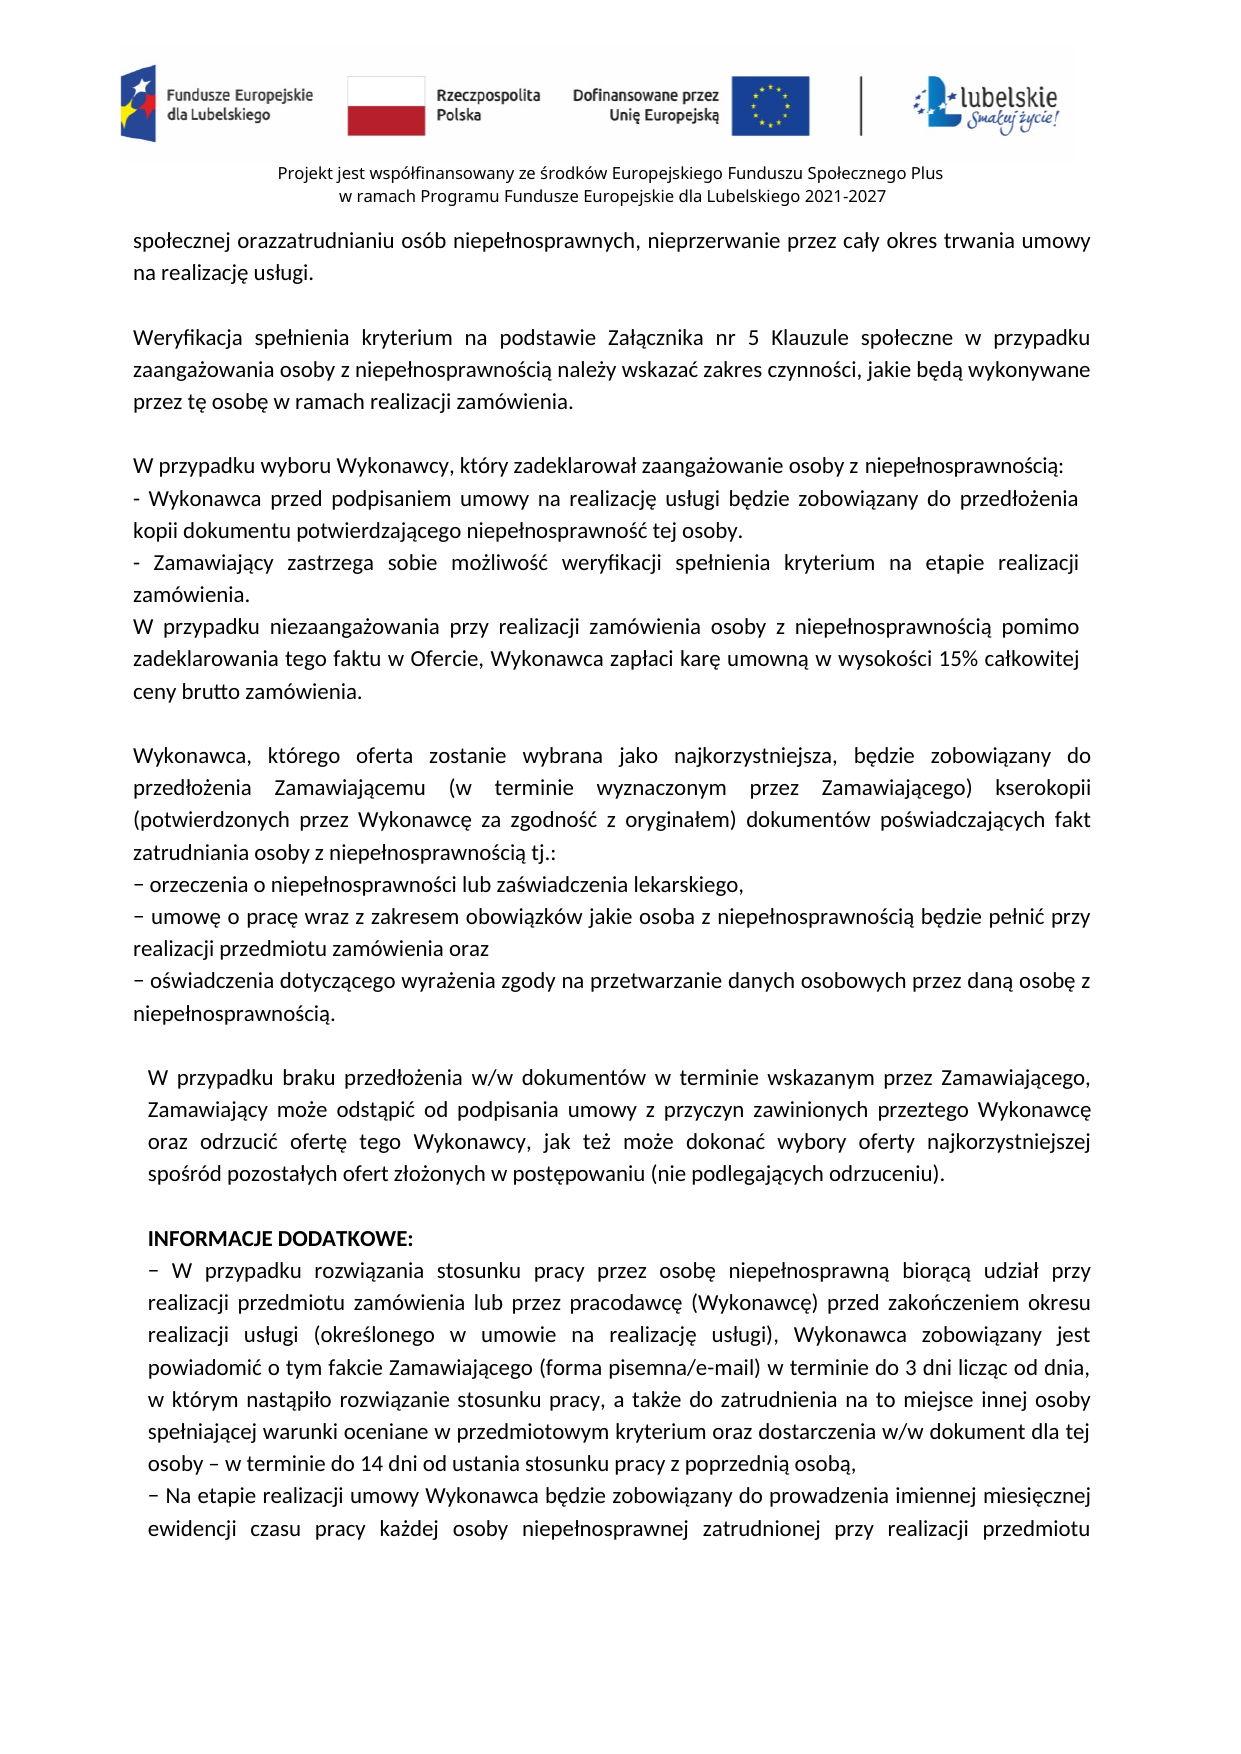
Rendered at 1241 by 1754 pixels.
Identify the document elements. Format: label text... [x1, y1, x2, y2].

text - Zamawiający zastrzega sobie możliwość weryfikacji spełnienia kryterium na etapie realizacji zamówienia. [133, 548, 1081, 608]
list INFORMACJE DODATKOWE: [148, 1224, 1093, 1252]
picture [120, 44, 1076, 162]
list Wykonawca, którego oferta zostanie wybrana jako najkorzystniejsza, będzie zobowiązany do przedłożenia Zamawiającemu (w terminie wyznaczonym przez Zamawiającego) kserokopii (potwierdzonych przez Wykonawcę za zgodność z oryginałem) dokumentów poświadczających fakt zatrudniania osoby z niepełnosprawnością tj.: [133, 741, 1093, 866]
text W przypadku wyboru Wykonawcy, który zadeklarował zaangażowanie osoby z niepełnosprawnością: [133, 451, 1081, 479]
list − orzeczenia o niepełnosprawności lub zaświadczenia lekarskiego, [133, 870, 1093, 898]
list W przypadku braku przedłożenia w/w dokumentów w terminie wskazanym przez Zamawiającego, Zamawiający może odstąpić od podpisania umowy z przyczyn zawinionych przeztego Wykonawcę oraz odrzucić ofertę tego Wykonawcy, jak też może dokonać wybory oferty najkorzystniejszej spośród pozostałych ofert złożonych w postępowaniu (nie podlegających odrzuceniu). [148, 1063, 1093, 1188]
list − umowę o pracę wraz z zakresem obowiązków jakie osoba z niepełnosprawnością będzie pełnić przy realizacji przedmiotu zamówienia oraz [133, 902, 1093, 962]
list − W przypadku rozwiązania stosunku pracy przez osobę niepełnosprawną biorącą udział przy realizacji przedmiotu zamówienia lub przez pracodawcę (Wykonawcę) przed zakończeniem okresu realizacji usługi (określonego w umowie na realizację usługi), Wykonawca zobowiązany jest powiadomić o tym fakcie Zamawiającego (forma pisemna/e-mail) w terminie do 3 dni licząc od dnia, w którym nastąpiło rozwiązanie stosunku pracy, a także do zatrudnienia na to miejsce innej osoby spełniającej warunki oceniane w przedmiotowym kryterium oraz dostarczenia w/w dokument dla tej osoby – w terminie do 14 dni od ustania stosunku pracy z poprzednią osobą, [148, 1256, 1093, 1477]
text W przypadku niezaangażowania przy realizacji zamówienia osoby z niepełnosprawnością pomimo zadeklarowania tego faktu w Ofercie, Wykonawca zapłaci karę umowną w wysokości 15% całkowitej ceny brutto zamówienia. [133, 612, 1081, 705]
text Weryfikacja spełnienia kryterium na podstawie Załącznika nr 5 Klauzule społeczne w przypadku zaangażowania osoby z niepełnosprawnością należy wskazać zakres czynności, jakie będą wykonywane przez tę osobę w ramach realizacji zamówienia. [133, 323, 1093, 415]
list − oświadczenia dotyczącego wyrażenia zgody na przetwarzanie danych osobowych przez daną osobę z niepełnosprawnością. [133, 966, 1093, 1027]
text - Wykonawca przed podpisaniem umowy na realizację usługi będzie zobowiązany do przedłożenia kopii dokumentu potwierdzającego niepełnosprawność tej osoby. [133, 484, 1081, 544]
